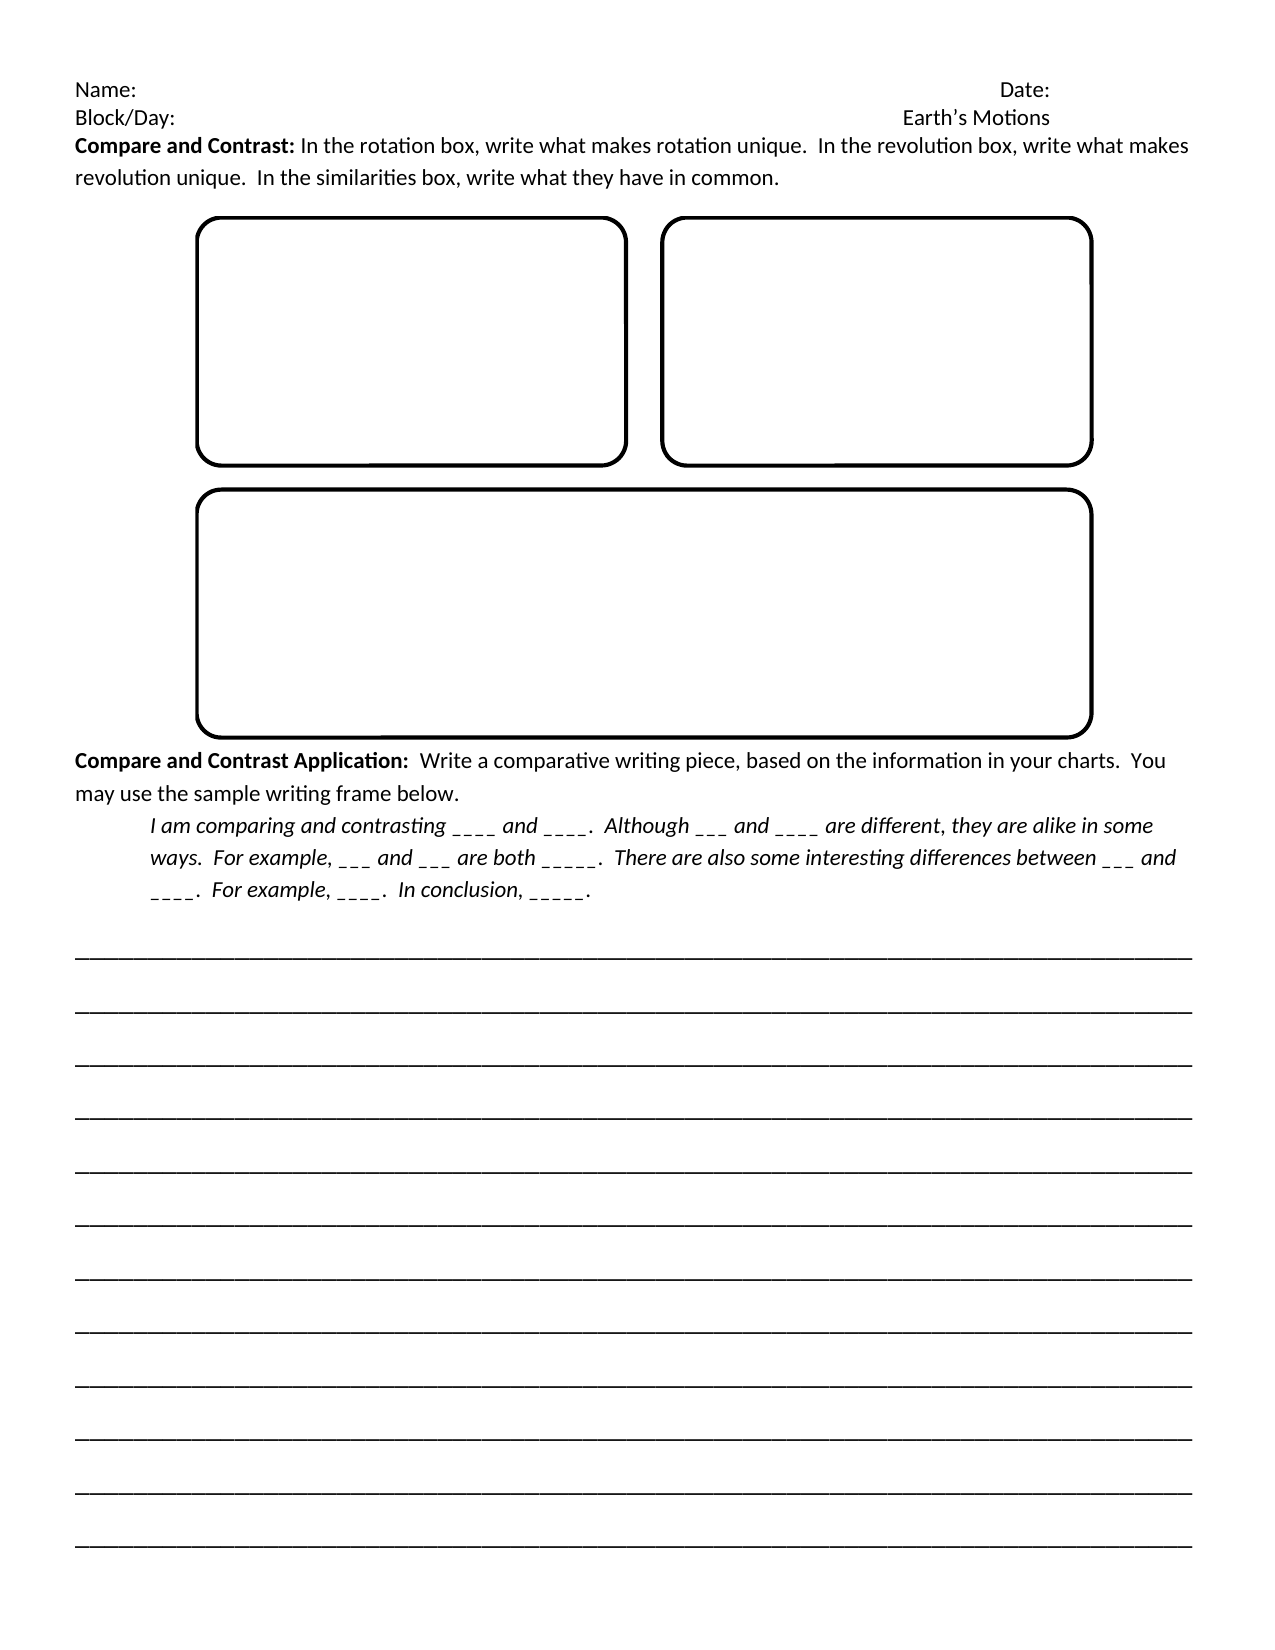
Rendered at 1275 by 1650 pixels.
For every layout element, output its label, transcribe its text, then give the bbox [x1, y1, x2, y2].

text Compare and Contrast Application: Write a comparative writing piece, based on the information in your charts. You may use the sample writing frame below. [75, 746, 1200, 807]
text I am comparing and contrasting ____ and ____. Although ___ and ____ are different, they are alike in some ways. For example, ___ and ___ are both _____. There are also some interesting differences between ___ and ____. For example, ____. In conclusion, _____. [150, 811, 1200, 903]
text ____________________________________________________________________________________________________________________________________________________________________________________________________________________________________________________________________________________________________________________________________________________________________________________________________________________________________________________________________________________________________________________________________________________________________________________________________________________________________________________________________________________________________________________________________________________________________________________________________________________________________________________________________________________________________________________________________________________________ [75, 928, 1200, 1552]
text Compare and Contrast: In the rotation box, write what makes rotation unique. In the revolution box, write what makes revolution unique. In the similarities box, write what they have in common. [75, 131, 1200, 191]
